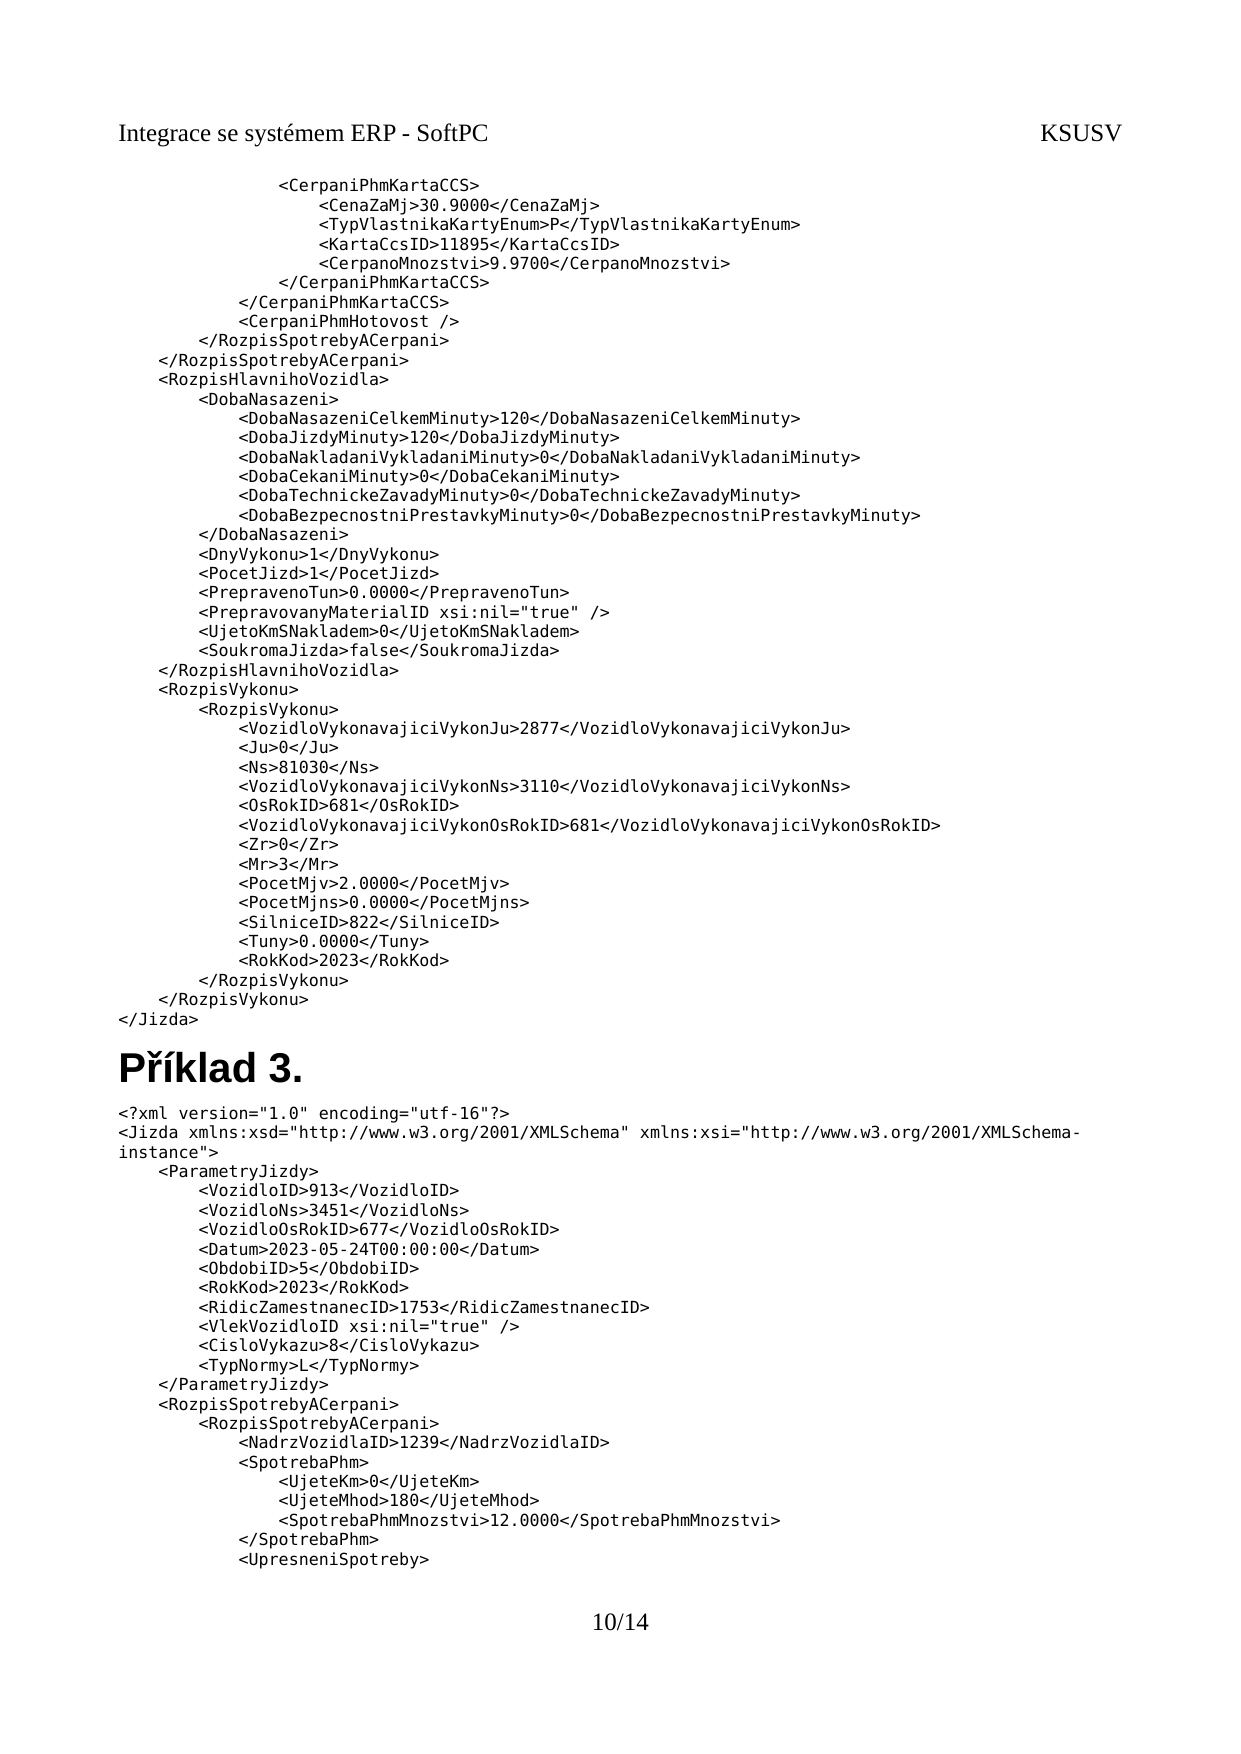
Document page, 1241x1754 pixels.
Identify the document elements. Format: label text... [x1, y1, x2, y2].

text <ObdobiID>5</ObdobiID> [118, 1259, 1122, 1278]
text <CisloVykazu>8</CisloVykazu> [118, 1336, 1122, 1356]
text <Zr>0</Zr> [118, 835, 1122, 854]
text <UpresneniSpotreby> [118, 1549, 1122, 1569]
text </RozpisSpotrebyACerpani> [118, 331, 1122, 351]
text <SpotrebaPhmMnozstvi>12.0000</SpotrebaPhmMnozstvi> [118, 1511, 1122, 1530]
text <SoukromaJizda>false</SoukromaJizda> [118, 641, 1122, 661]
text <UjeteMhod>180</UjeteMhod> [118, 1491, 1122, 1511]
text <Tuny>0.0000</Tuny> [118, 932, 1122, 951]
text <RozpisHlavnihoVozidla> [118, 370, 1122, 389]
text <VozidloVykonavajiciVykonNs>3110</VozidloVykonavajiciVykonNs> [118, 777, 1122, 796]
text <?xml version="1.0" encoding="utf-16"?> [118, 1104, 1122, 1123]
text <PocetMjns>0.0000</PocetMjns> [118, 893, 1122, 913]
text <VozidloVykonavajiciVykonJu>2877</VozidloVykonavajiciVykonJu> [118, 719, 1122, 738]
text </SpotrebaPhm> [118, 1530, 1122, 1549]
text <Jizda xmlns:xsd="http://www.w3.org/2001/XMLSchema" xmlns:xsi="http://www.w3.org/2001/XMLSchema-instance"> [118, 1123, 1122, 1162]
text <DobaTechnickeZavadyMinuty>0</DobaTechnickeZavadyMinuty> [118, 486, 1122, 506]
text </RozpisHlavnihoVozidla> [118, 661, 1122, 680]
text </RozpisSpotrebyACerpani> [118, 351, 1122, 370]
text <UjetoKmSNakladem>0</UjetoKmSNakladem> [118, 622, 1122, 641]
text <Mr>3</Mr> [118, 854, 1122, 874]
text <TypVlastnikaKartyEnum>P</TypVlastnikaKartyEnum> [118, 215, 1122, 234]
text <VozidloID>913</VozidloID> [118, 1181, 1122, 1201]
text <NadrzVozidlaID>1239</NadrzVozidlaID> [118, 1433, 1122, 1453]
text <DobaBezpecnostniPrestavkyMinuty>0</DobaBezpecnostniPrestavkyMinuty> [118, 506, 1122, 525]
text <RozpisSpotrebyACerpani> [118, 1414, 1122, 1433]
text </CerpaniPhmKartaCCS> [118, 293, 1122, 312]
text <RokKod>2023</RokKod> [118, 951, 1122, 971]
text <CenaZaMj>30.9000</CenaZaMj> [118, 196, 1122, 215]
text <RokKod>2023</RokKod> [118, 1278, 1122, 1298]
text <DobaJizdyMinuty>120</DobaJizdyMinuty> [118, 428, 1122, 448]
text <DnyVykonu>1</DnyVykonu> [118, 544, 1122, 564]
text </Jizda> [118, 1009, 1122, 1029]
text <CerpaniPhmHotovost /> [118, 312, 1122, 331]
text <KartaCcsID>11895</KartaCcsID> [118, 234, 1122, 254]
text <ParametryJizdy> [118, 1162, 1122, 1181]
text </RozpisVykonu> [118, 971, 1122, 990]
text <VozidloVykonavajiciVykonOsRokID>681</VozidloVykonavajiciVykonOsRokID> [118, 816, 1122, 835]
text </ParametryJizdy> [118, 1375, 1122, 1394]
text <VlekVozidloID xsi:nil="true" /> [118, 1317, 1122, 1336]
text <Ns>81030</Ns> [118, 758, 1122, 777]
text <DobaNasazeniCelkemMinuty>120</DobaNasazeniCelkemMinuty> [118, 409, 1122, 428]
text <PrepravovanyMaterialID xsi:nil="true" /> [118, 603, 1122, 622]
text <Datum>2023-05-24T00:00:00</Datum> [118, 1239, 1122, 1259]
text <RidicZamestnanecID>1753</RidicZamestnanecID> [118, 1298, 1122, 1317]
text <SpotrebaPhm> [118, 1453, 1122, 1472]
subtitle Příklad 3. [118, 1043, 1122, 1091]
text <VozidloOsRokID>677</VozidloOsRokID> [118, 1220, 1122, 1239]
text <VozidloNs>3451</VozidloNs> [118, 1201, 1122, 1220]
text <DobaNasazeni> [118, 389, 1122, 409]
text <RozpisSpotrebyACerpani> [118, 1394, 1122, 1414]
text </CerpaniPhmKartaCCS> [118, 273, 1122, 293]
text <DobaCekaniMinuty>0</DobaCekaniMinuty> [118, 467, 1122, 486]
text <OsRokID>681</OsRokID> [118, 796, 1122, 816]
text <UjeteKm>0</UjeteKm> [118, 1472, 1122, 1491]
text </RozpisVykonu> [118, 990, 1122, 1009]
text <RozpisVykonu> [118, 680, 1122, 699]
text </DobaNasazeni> [118, 525, 1122, 544]
text <TypNormy>L</TypNormy> [118, 1356, 1122, 1375]
text <PocetJizd>1</PocetJizd> [118, 564, 1122, 583]
text <DobaNakladaniVykladaniMinuty>0</DobaNakladaniVykladaniMinuty> [118, 448, 1122, 467]
text <PocetMjv>2.0000</PocetMjv> [118, 874, 1122, 893]
text <Ju>0</Ju> [118, 738, 1122, 758]
text <RozpisVykonu> [118, 699, 1122, 719]
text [118, 176, 1122, 196]
text <CerpanoMnozstvi>9.9700</CerpanoMnozstvi> [118, 254, 1122, 273]
text <PrepravenoTun>0.0000</PrepravenoTun> [118, 583, 1122, 603]
text <SilniceID>822</SilniceID> [118, 913, 1122, 932]
